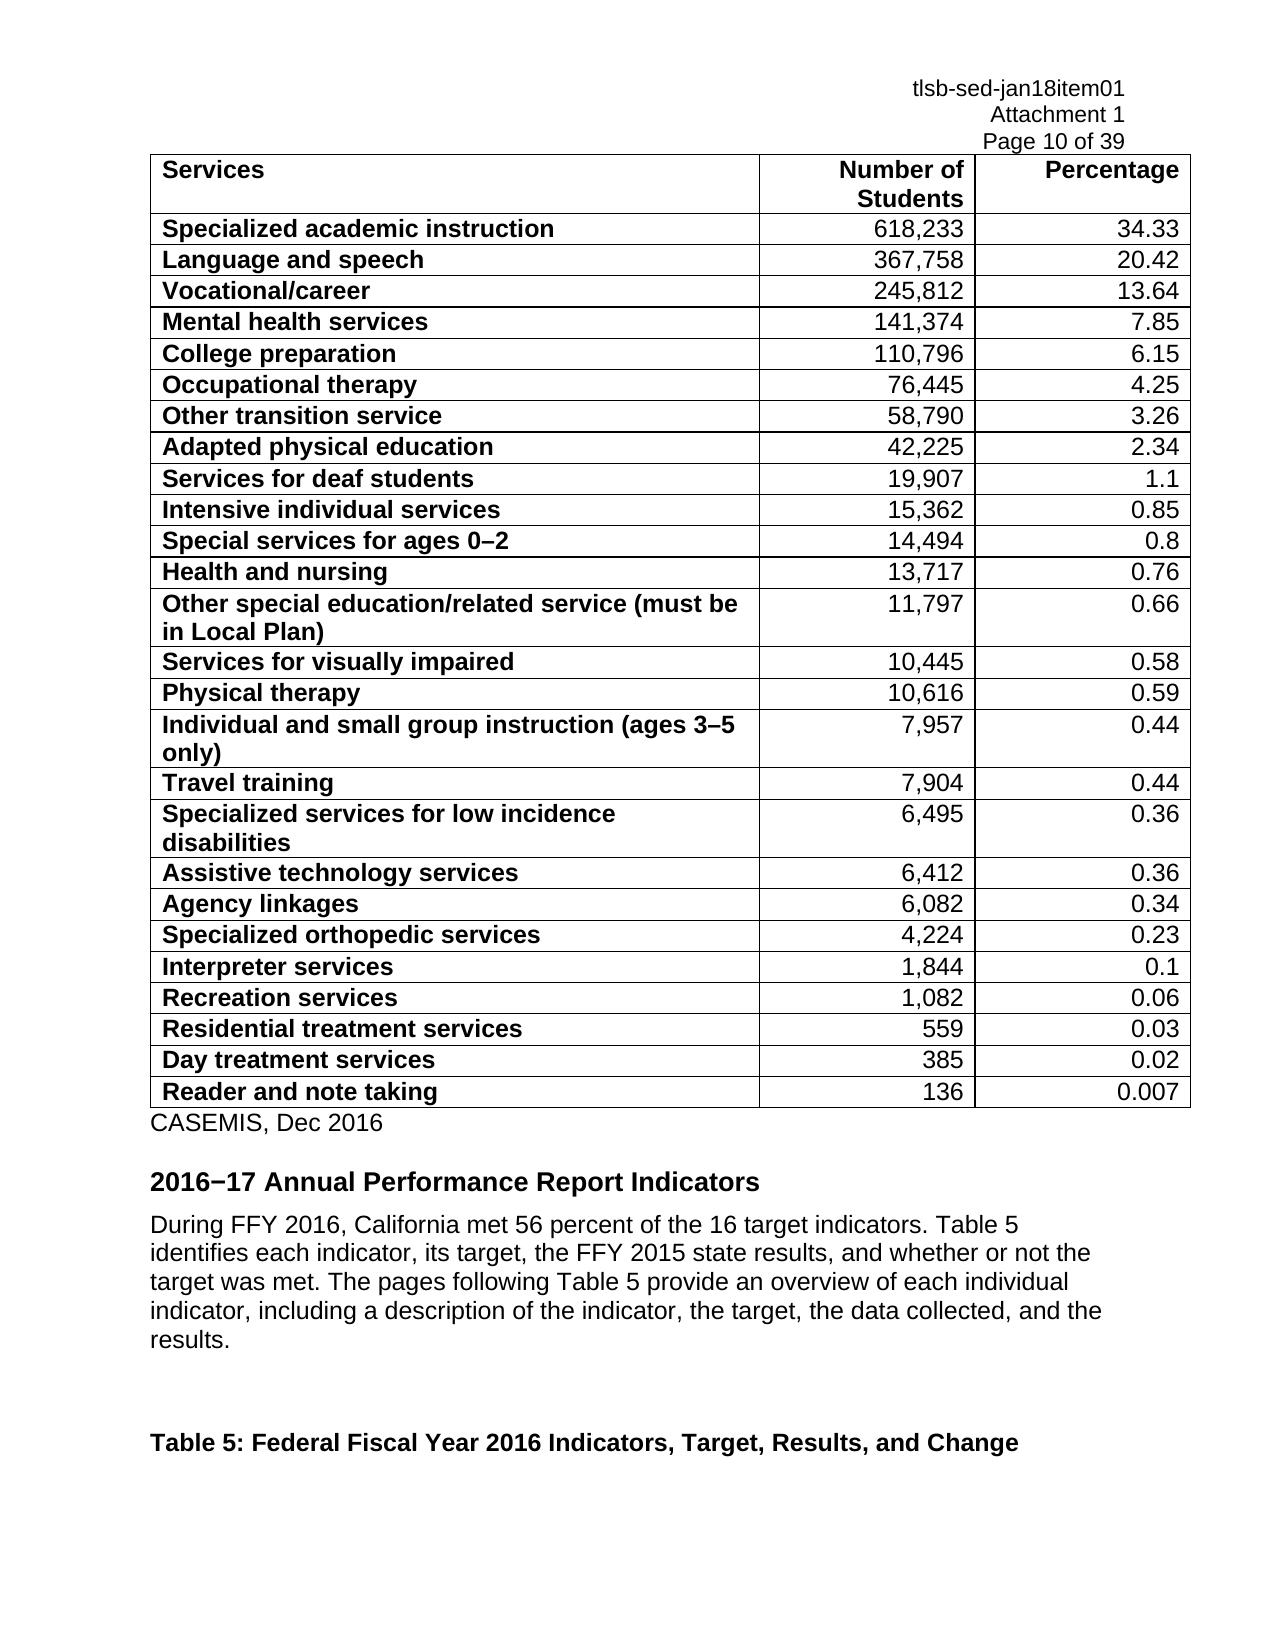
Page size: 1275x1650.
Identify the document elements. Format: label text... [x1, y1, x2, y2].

table_cell 0.06 [976, 983, 1190, 1013]
table_cell Day treatment services [151, 1046, 759, 1076]
table_cell 245,812 [760, 276, 974, 306]
table_cell Other transition service [151, 401, 759, 431]
table_cell Individual and small group instruction (ages 3–5 only) [151, 710, 759, 767]
table_cell 0.76 [976, 558, 1190, 588]
table_cell 6,495 [760, 800, 974, 857]
table_cell 0.66 [976, 589, 1190, 646]
table_cell 367,758 [760, 245, 974, 275]
table_cell 0.02 [976, 1046, 1190, 1076]
table_cell 34.33 [976, 214, 1190, 244]
table_header Services [151, 155, 759, 213]
table_cell 0.1 [976, 952, 1190, 982]
table_cell 58,790 [760, 401, 974, 431]
table_cell 1,082 [760, 983, 974, 1013]
table_cell 3.26 [976, 401, 1190, 431]
table_cell 2.34 [976, 433, 1190, 463]
table_cell 110,796 [760, 339, 974, 369]
table_cell 0.85 [976, 495, 1190, 525]
table_cell 19,907 [760, 464, 974, 494]
table_cell Health and nursing [151, 558, 759, 588]
table_cell 136 [760, 1077, 974, 1107]
table_cell 0.34 [976, 889, 1190, 919]
table_cell 6,412 [760, 858, 974, 888]
table_cell Agency linkages [151, 889, 759, 919]
table_cell Assistive technology services [151, 858, 759, 888]
table_cell 385 [760, 1046, 974, 1076]
table_cell Interpreter services [151, 952, 759, 982]
table_cell Language and speech [151, 245, 759, 275]
table_cell 0.59 [976, 679, 1190, 709]
table_cell 0.8 [976, 526, 1190, 556]
table_cell 14,494 [760, 526, 974, 556]
table_cell 6.15 [976, 339, 1190, 369]
table_cell Specialized academic instruction [151, 214, 759, 244]
table_cell Residential treatment services [151, 1014, 759, 1044]
table_cell Adapted physical education [151, 433, 759, 463]
table_cell 141,374 [760, 308, 974, 338]
table_cell 7,904 [760, 768, 974, 798]
table_cell 11,797 [760, 589, 974, 646]
table_cell 1.1 [976, 464, 1190, 494]
table_cell Travel training [151, 768, 759, 798]
table_cell 559 [760, 1014, 974, 1044]
table_cell 0.36 [976, 800, 1190, 857]
table_cell 618,233 [760, 214, 974, 244]
table_cell 20.42 [976, 245, 1190, 275]
table_cell 0.23 [976, 921, 1190, 951]
table_cell 13,717 [760, 558, 974, 588]
table_cell Services for visually impaired [151, 647, 759, 677]
table_cell 0.03 [976, 1014, 1190, 1044]
subtitle 2016−17 Annual Performance Report Indicators [150, 1166, 1125, 1197]
table_cell 42,225 [760, 433, 974, 463]
table_cell Physical therapy [151, 679, 759, 709]
table_cell 0.58 [976, 647, 1190, 677]
table_cell Intensive individual services [151, 495, 759, 525]
table_cell 7,957 [760, 710, 974, 767]
table_cell Services for deaf students [151, 464, 759, 494]
table_cell 0.44 [976, 768, 1190, 798]
table_cell Specialized orthopedic services [151, 921, 759, 951]
table_cell Other special education/related service (must be in Local Plan) [151, 589, 759, 646]
table_cell 0.44 [976, 710, 1190, 767]
table_cell 13.64 [976, 276, 1190, 306]
table_cell 10,445 [760, 647, 974, 677]
table_cell 15,362 [760, 495, 974, 525]
table_cell Recreation services [151, 983, 759, 1013]
table_cell 7.85 [976, 308, 1190, 338]
table_cell College preparation [151, 339, 759, 369]
table_cell Vocational/career [151, 276, 759, 306]
table_cell 10,616 [760, 679, 974, 709]
table_cell Mental health services [151, 308, 759, 338]
table_cell 76,445 [760, 370, 974, 400]
table_cell Reader and note taking [151, 1077, 759, 1107]
table_header Number of Students [760, 155, 974, 213]
table_cell 4,224 [760, 921, 974, 951]
table_cell 4.25 [976, 370, 1190, 400]
table_cell Special services for ages 0–2 [151, 526, 759, 556]
table_header Percentage [976, 155, 1190, 213]
table_cell Occupational therapy [151, 370, 759, 400]
text Table 5: Federal Fiscal Year 2016 Indicators, Target, Results, and Change [150, 1428, 1125, 1457]
table_cell 0.007 [976, 1077, 1190, 1107]
table_cell 6,082 [760, 889, 974, 919]
text CASEMIS, Dec 2016 [150, 1108, 1125, 1137]
table_cell Specialized services for low incidence disabilities [151, 800, 759, 857]
text During FFY 2016, California met 56 percent of the 16 target indicators. Table 5 identifies each indicator, its target, the FFY 2015 state results, and whether or not the target was met. The pages following Table 5 provide an overview of each individual indicator, including a description of the indicator, the target, the data collected, and the results. [150, 1210, 1125, 1353]
table_cell 0.36 [976, 858, 1190, 888]
table_cell 1,844 [760, 952, 974, 982]
